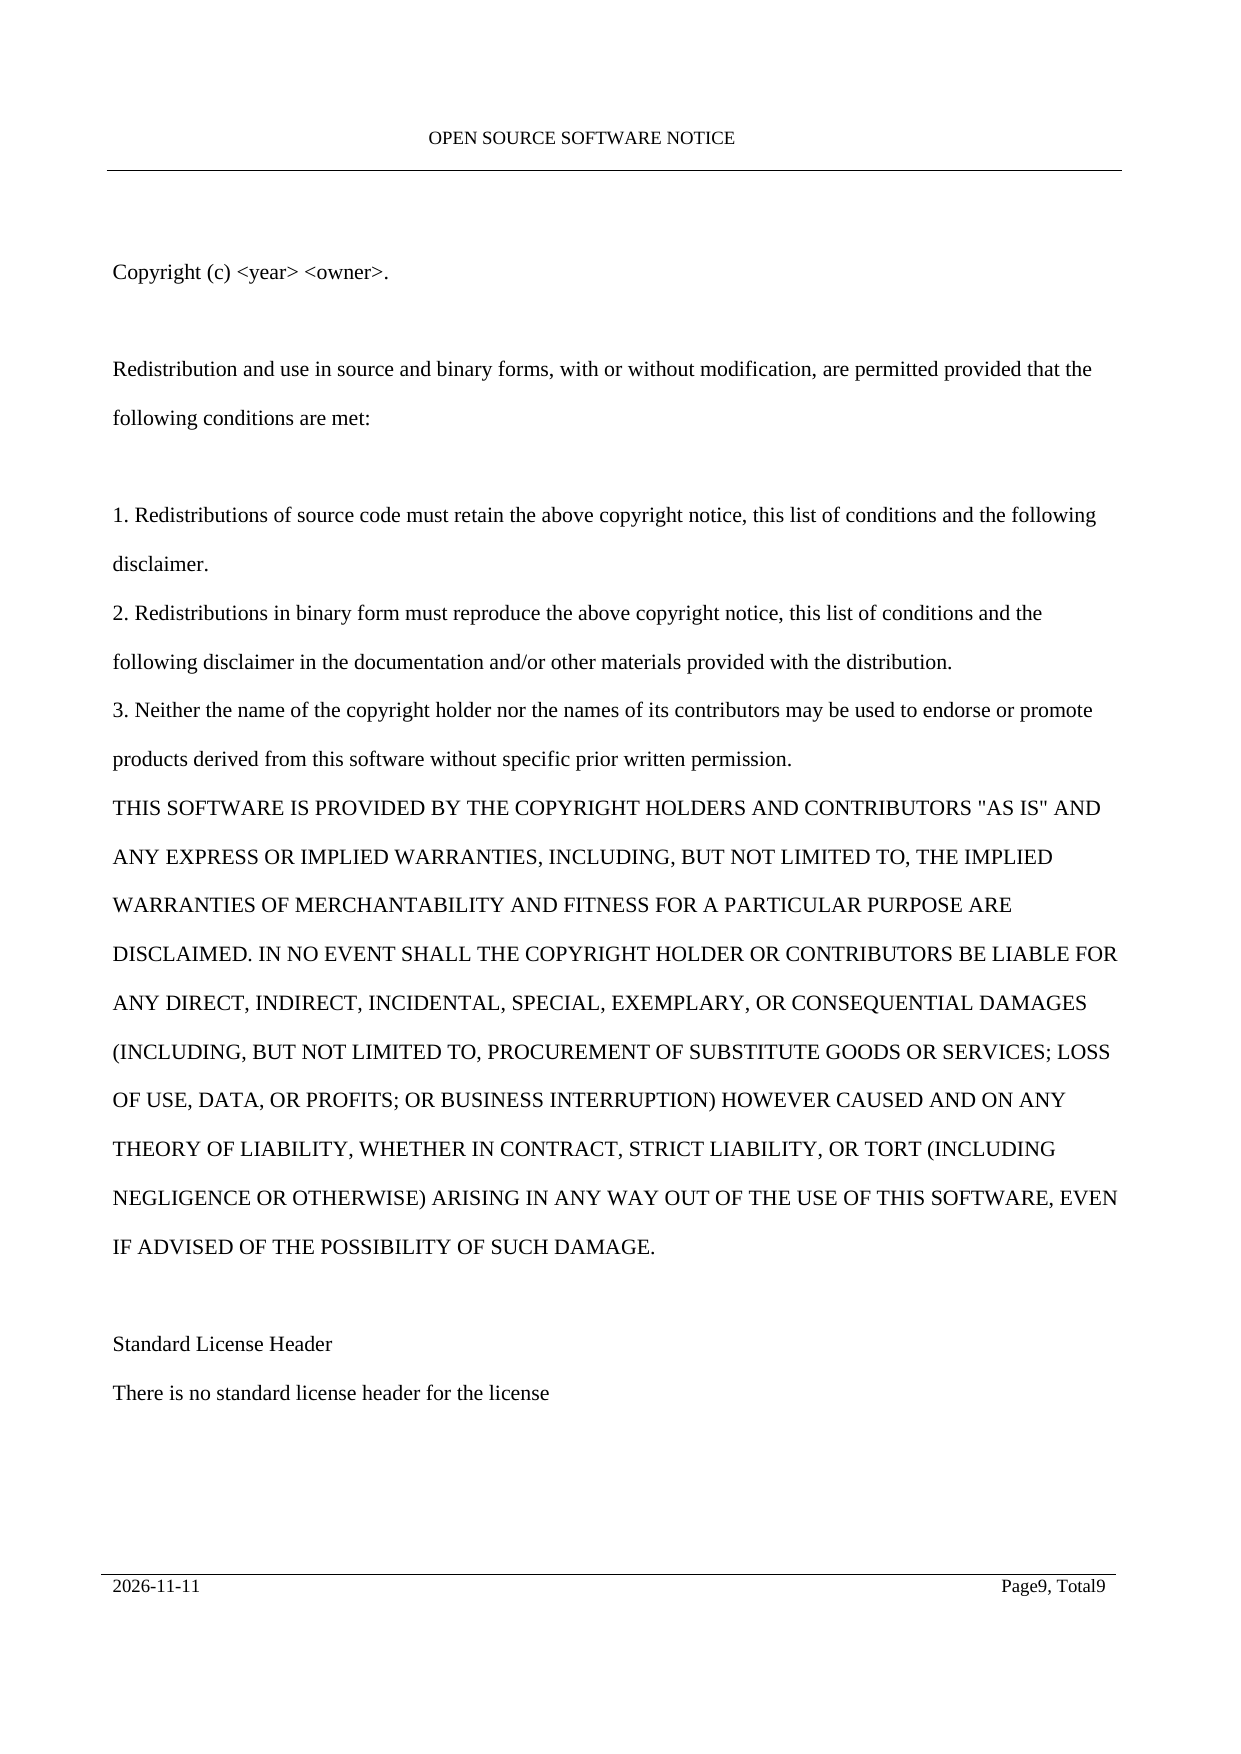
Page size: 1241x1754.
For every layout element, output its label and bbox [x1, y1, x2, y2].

text [112, 206, 1128, 1409]
